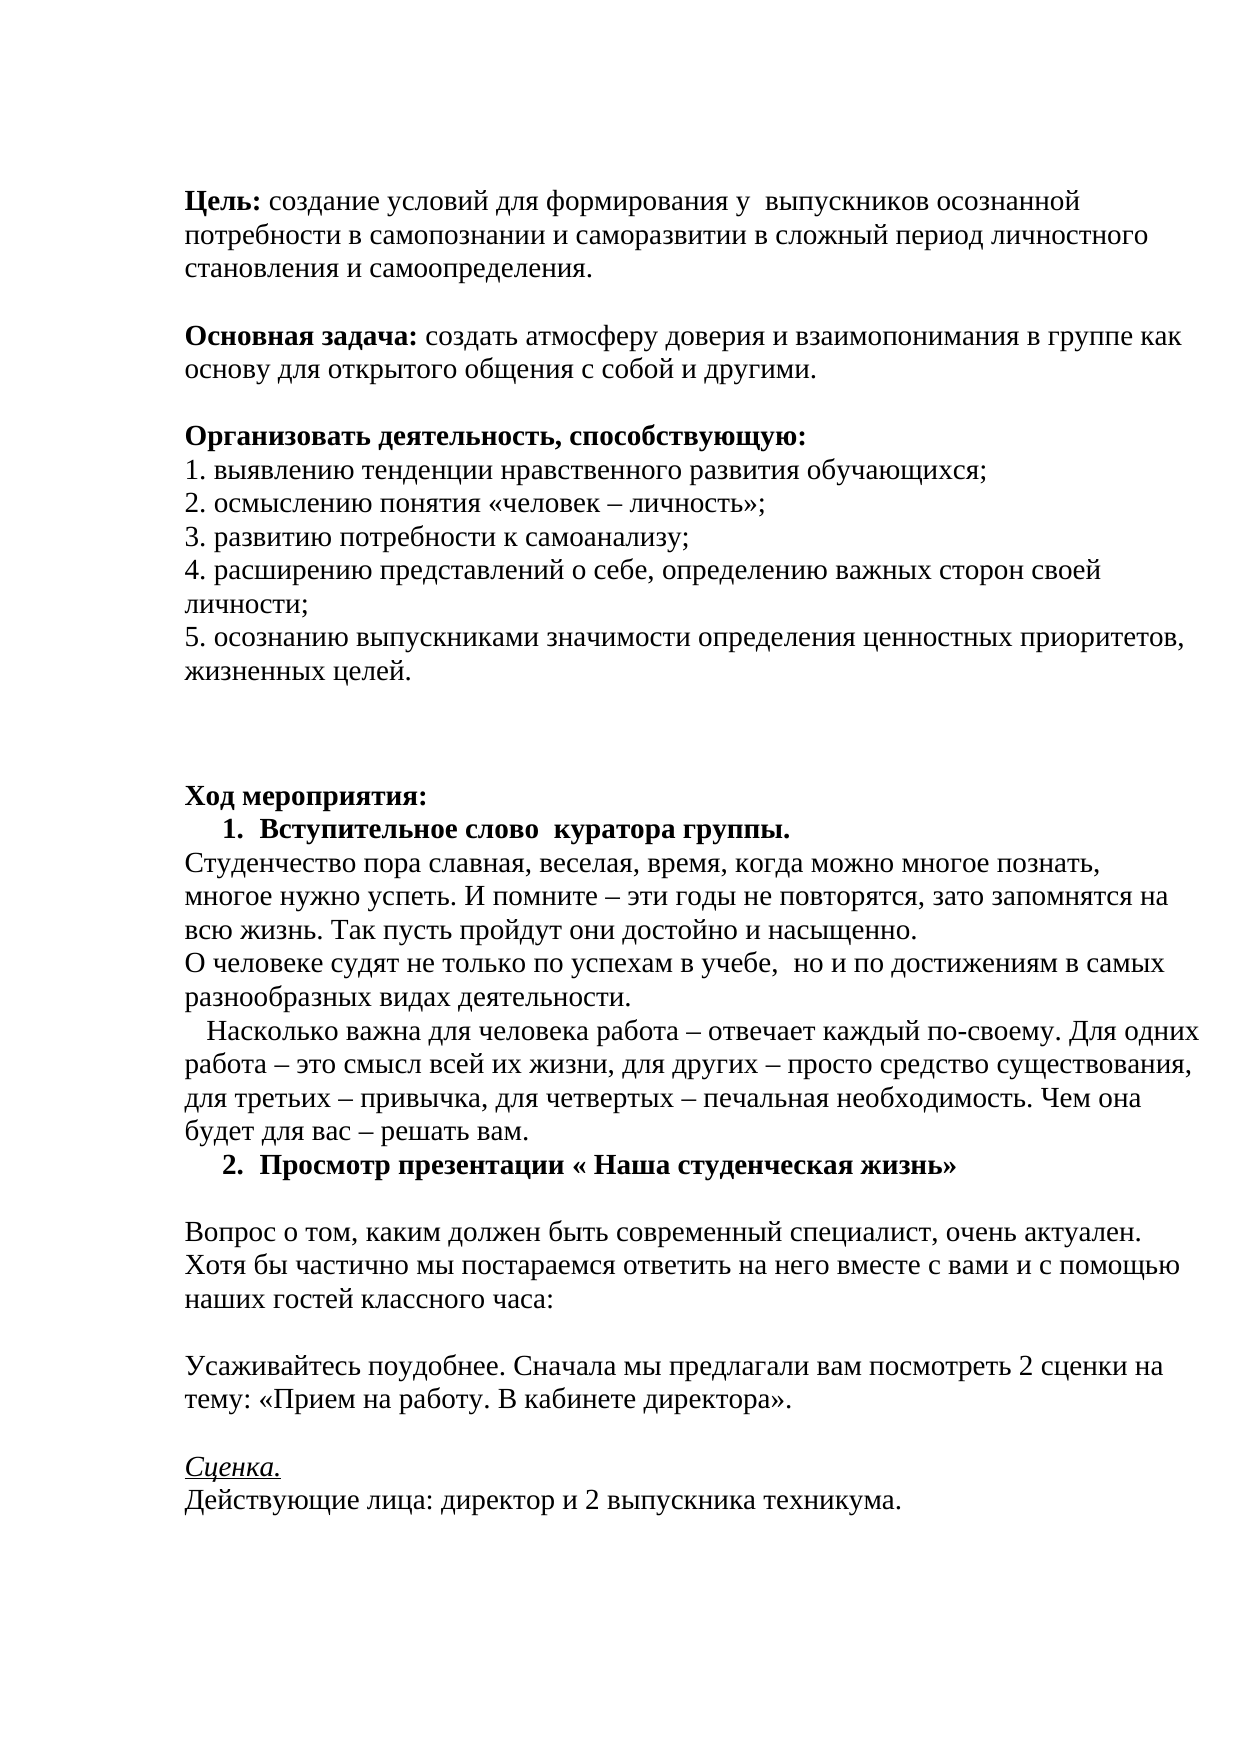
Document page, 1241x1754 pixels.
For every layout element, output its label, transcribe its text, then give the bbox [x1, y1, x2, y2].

text Ход мероприятия: [184, 778, 1202, 811]
text Усаживайтесь поудобнее. Сначала мы предлагали вам посмотреть 2 сценки на тему: «Прием на работу. В кабинете директора». [184, 1348, 1202, 1415]
text Вопрос о том, каким должен быть современный специалист, очень актуален. Хотя бы частично мы постараемся ответить на него вместе с вами и с помощью наших гостей классного часа: [184, 1214, 1202, 1314]
text О человеке судят не только по успехам в учебе, но и по достижениям в самых разнообразных видах деятельности. [184, 946, 1202, 1013]
list Просмотр презентации « Наша студенческая жизнь» [222, 1147, 1202, 1180]
text Действующие лица: директор и 2 выпускника техникума. [184, 1482, 1202, 1516]
text Насколько важна для человека работа – отвечает каждый по-своему. Для одних работа – это смысл всей их жизни, для других – просто средство существования, для третьих – привычка, для четвертых – печальная необходимость. Чем она будет для вас – решать вам. [184, 1013, 1202, 1147]
text Цель: создание условий для формирования у выпускников осознанной потребности в самопознании и саморазвитии в сложный период личностного становления и самоопределения. Основная задача: создать атмосферу доверия и взаимопонимания в группе как основу для открытого общения с собой и другими. Организовать деятельность, способствующую: 1. выявлению тенденции нравственного развития обучающихся; 2. осмыслению понятия «человек – личность»; 3. развитию потребности к самоанализу; 4. расширению представлений о себе, определению важных сторон своей личности; 5. осознанию выпускниками значимости определения ценностных приоритетов, жизненных целей. [184, 183, 1202, 711]
list Вступительное слово куратора группы. [222, 811, 1202, 845]
text Студенчество пора славная, веселая, время, когда можно многое познать, многое нужно успеть. И помните – эти годы не повторятся, зато запомнятся на всю жизнь. Так пусть пройдут они достойно и насыщенно. [184, 845, 1202, 946]
text Сценка. [184, 1449, 1202, 1482]
